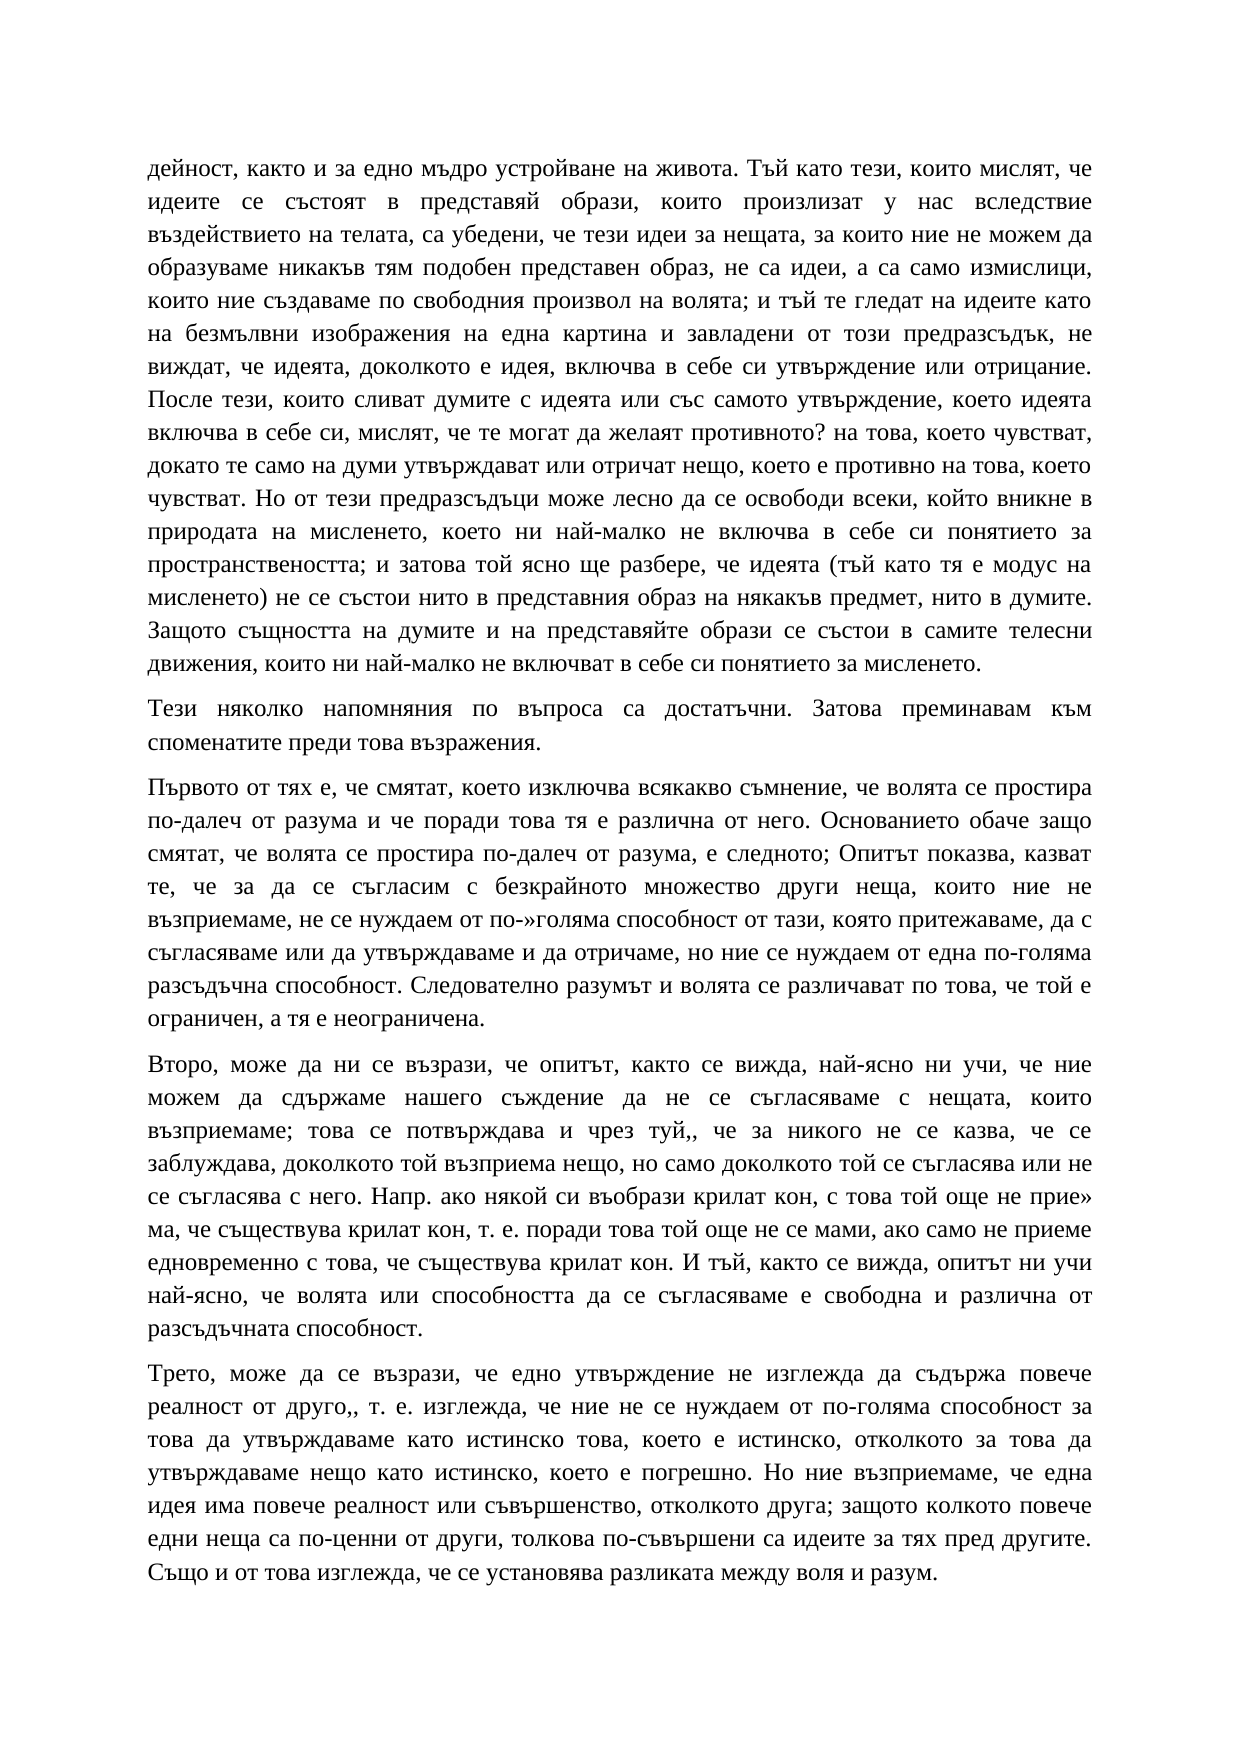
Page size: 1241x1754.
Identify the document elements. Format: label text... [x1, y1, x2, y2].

text Първото от тях е, че смятат, което изключва всякакво съмнение, че волята се простира по-далеч от разума и че поради това тя е различна от него. Основанието обаче защо смятат, че волята се простира по-далеч от разума, е следното; Опитът показва, казват те, че за да се съгласим с безкрайното множество други неща, които ние не възприемаме, не се нуждаем от по-»голяма способност от тази, която притежаваме, да с съгласяваме или да утвърждаваме и да отричаме, но ние се нуждаем от една по-голяма разсъдъчна способност. Следователно разумът и волята се различават по това, че той е ограничен, а тя е неограничена. [147, 772, 1093, 1032]
text Трето, може да се възрази, че едно утвърждение не изглежда да съдържа повече реалност от друго,, т. е. изглежда, че ние не се нуждаем от по-голяма способност за това да утвърждаваме като истинско това, което е истинско, отколкото за това да утвърждаваме нещо като истинско, което е погрешно. Но ние възприемаме, че една идея има повече реалност или съвършенство, отколкото друга; защото колкото повече едни неща са по-ценни от други, толкова по-съвършени са идеите за тях пред другите. Също и от това изглежда, че се установява разликата между воля и разум. [147, 1358, 1093, 1585]
text Второ, може да ни се възрази, че опитът, както се вижда, най-ясно ни учи, че ние можем да сдържаме нашего съждение да не се съгласяваме с нещата, които възприемаме; това се потвърждава и чрез туй,, че за никого не се казва, че се заблуждава, доколкото той възприема нещо, но само доколкото той се съгласява или не се съгласява с него. Напр. ако някой си въобрази крилат кон, с това той още не прие» ма, че съществува крилат кон, т. е. поради това той още не се мами, ако само не приеме едновременно с това, че съществува крилат кон. И тъй, както се вижда, опитът ни учи най-ясно, че волята или способността да се съгласяваме е свободна и различна от разсъдъчната способност. [147, 1049, 1093, 1342]
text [147, 153, 1093, 677]
text Тези няколко напомняния по въпроса са достатъчни. Затова преминавам към споменатите преди това възражения. [147, 693, 1093, 755]
